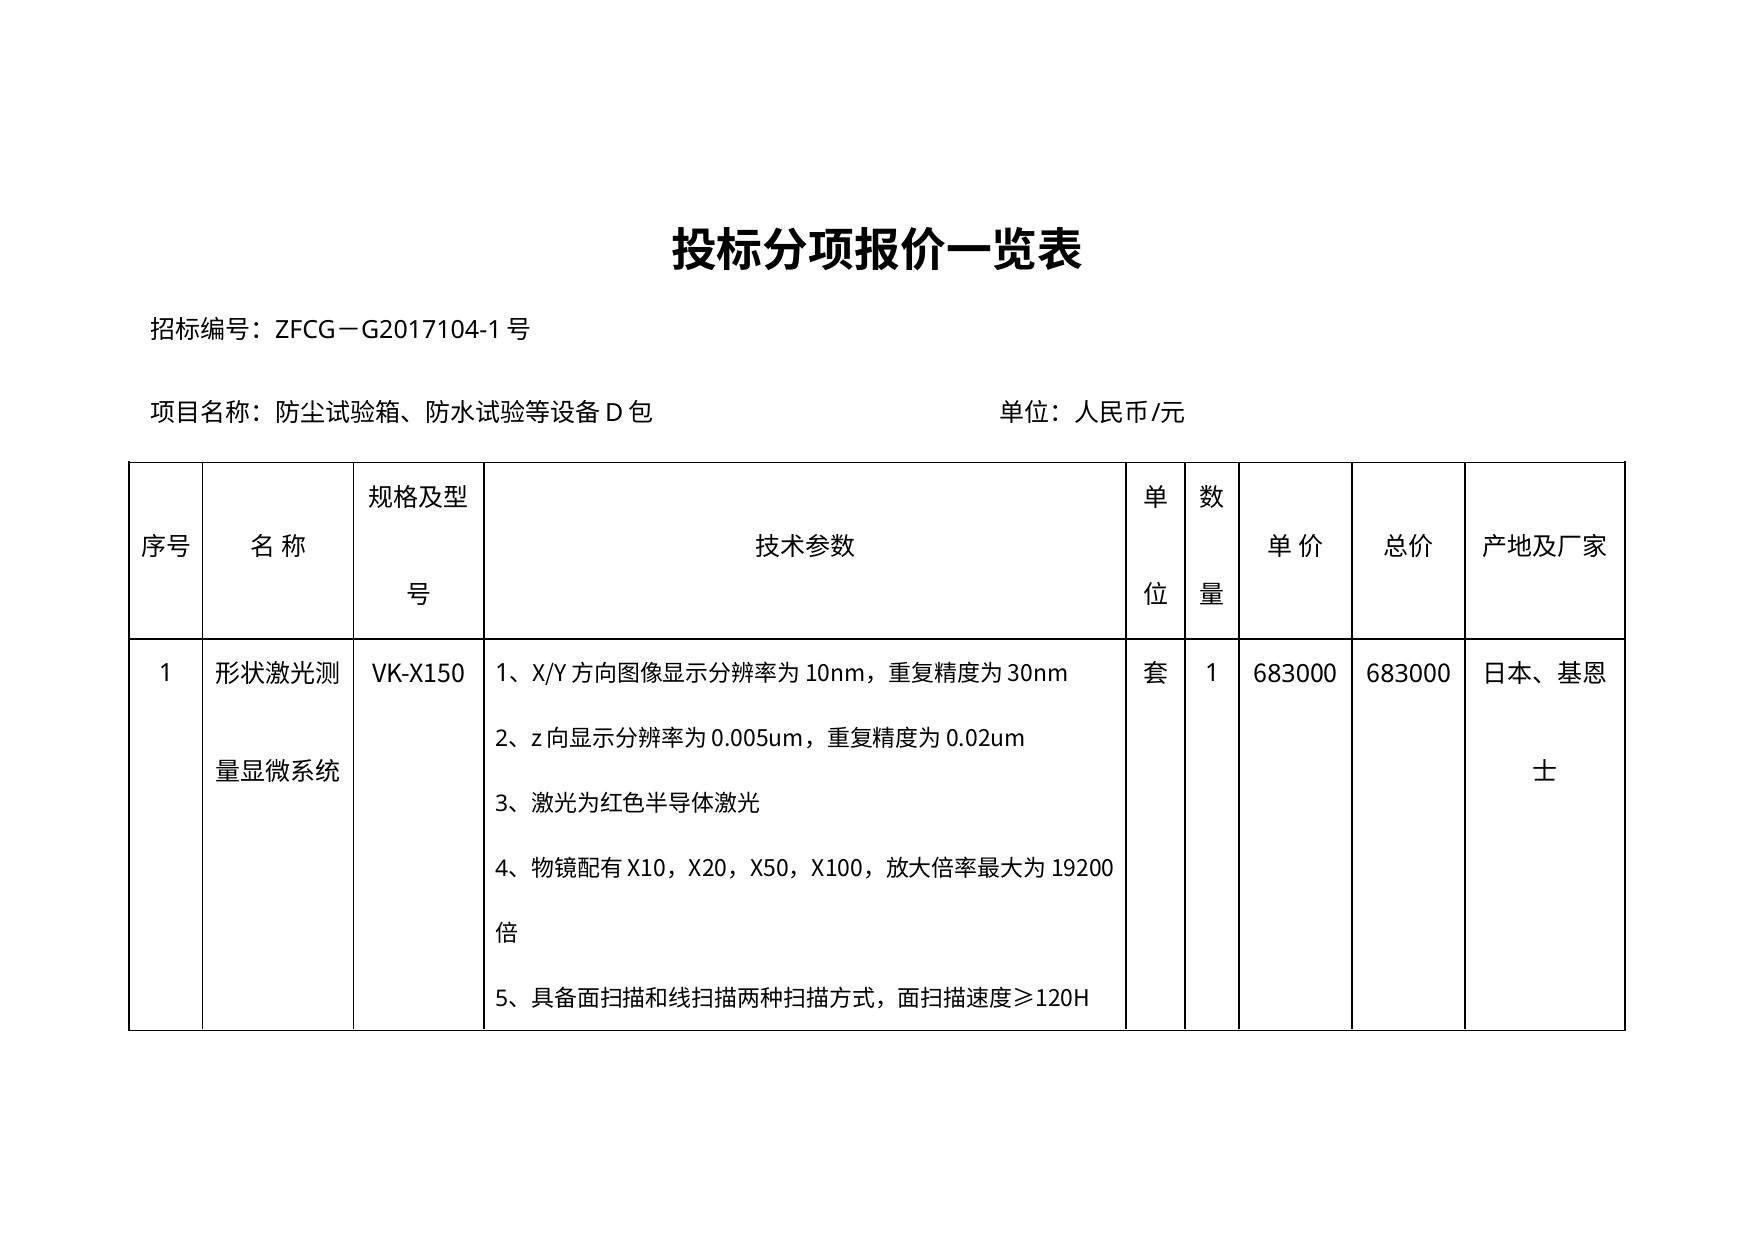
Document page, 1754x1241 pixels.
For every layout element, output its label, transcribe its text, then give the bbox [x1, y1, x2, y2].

text 项目名称：防尘试验箱、防水试验等设备D包 单位：人民币/元 [150, 378, 1604, 443]
table_cell 日本、基恩士 [1466, 640, 1624, 1029]
table_header 数 量 [1186, 463, 1238, 638]
table_header 单 价 [1240, 463, 1351, 638]
table_header 单 位 [1127, 463, 1184, 638]
table_cell VK-X150 [354, 640, 483, 1029]
table_cell 形状激光测量显微系统 [203, 640, 353, 1029]
table_cell 683000 [1353, 640, 1464, 1029]
table_cell 1 [130, 640, 202, 1029]
table_header 规格及型号 [354, 463, 483, 638]
table_cell 1 [1186, 640, 1238, 1029]
table_header 名 称 [203, 463, 353, 638]
table_header 总价 [1353, 463, 1464, 638]
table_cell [485, 640, 1125, 1029]
table_cell 683000 [1240, 640, 1351, 1029]
text 投标分项报价一览表 [150, 198, 1604, 295]
table_header 产地及厂家 [1466, 463, 1624, 638]
text 招标编号：ZFCG－G2017104-1号 [150, 295, 1604, 360]
table_header 技术参数 [485, 463, 1125, 638]
table_cell 套 [1127, 640, 1184, 1029]
table_header 序号 [130, 463, 202, 638]
